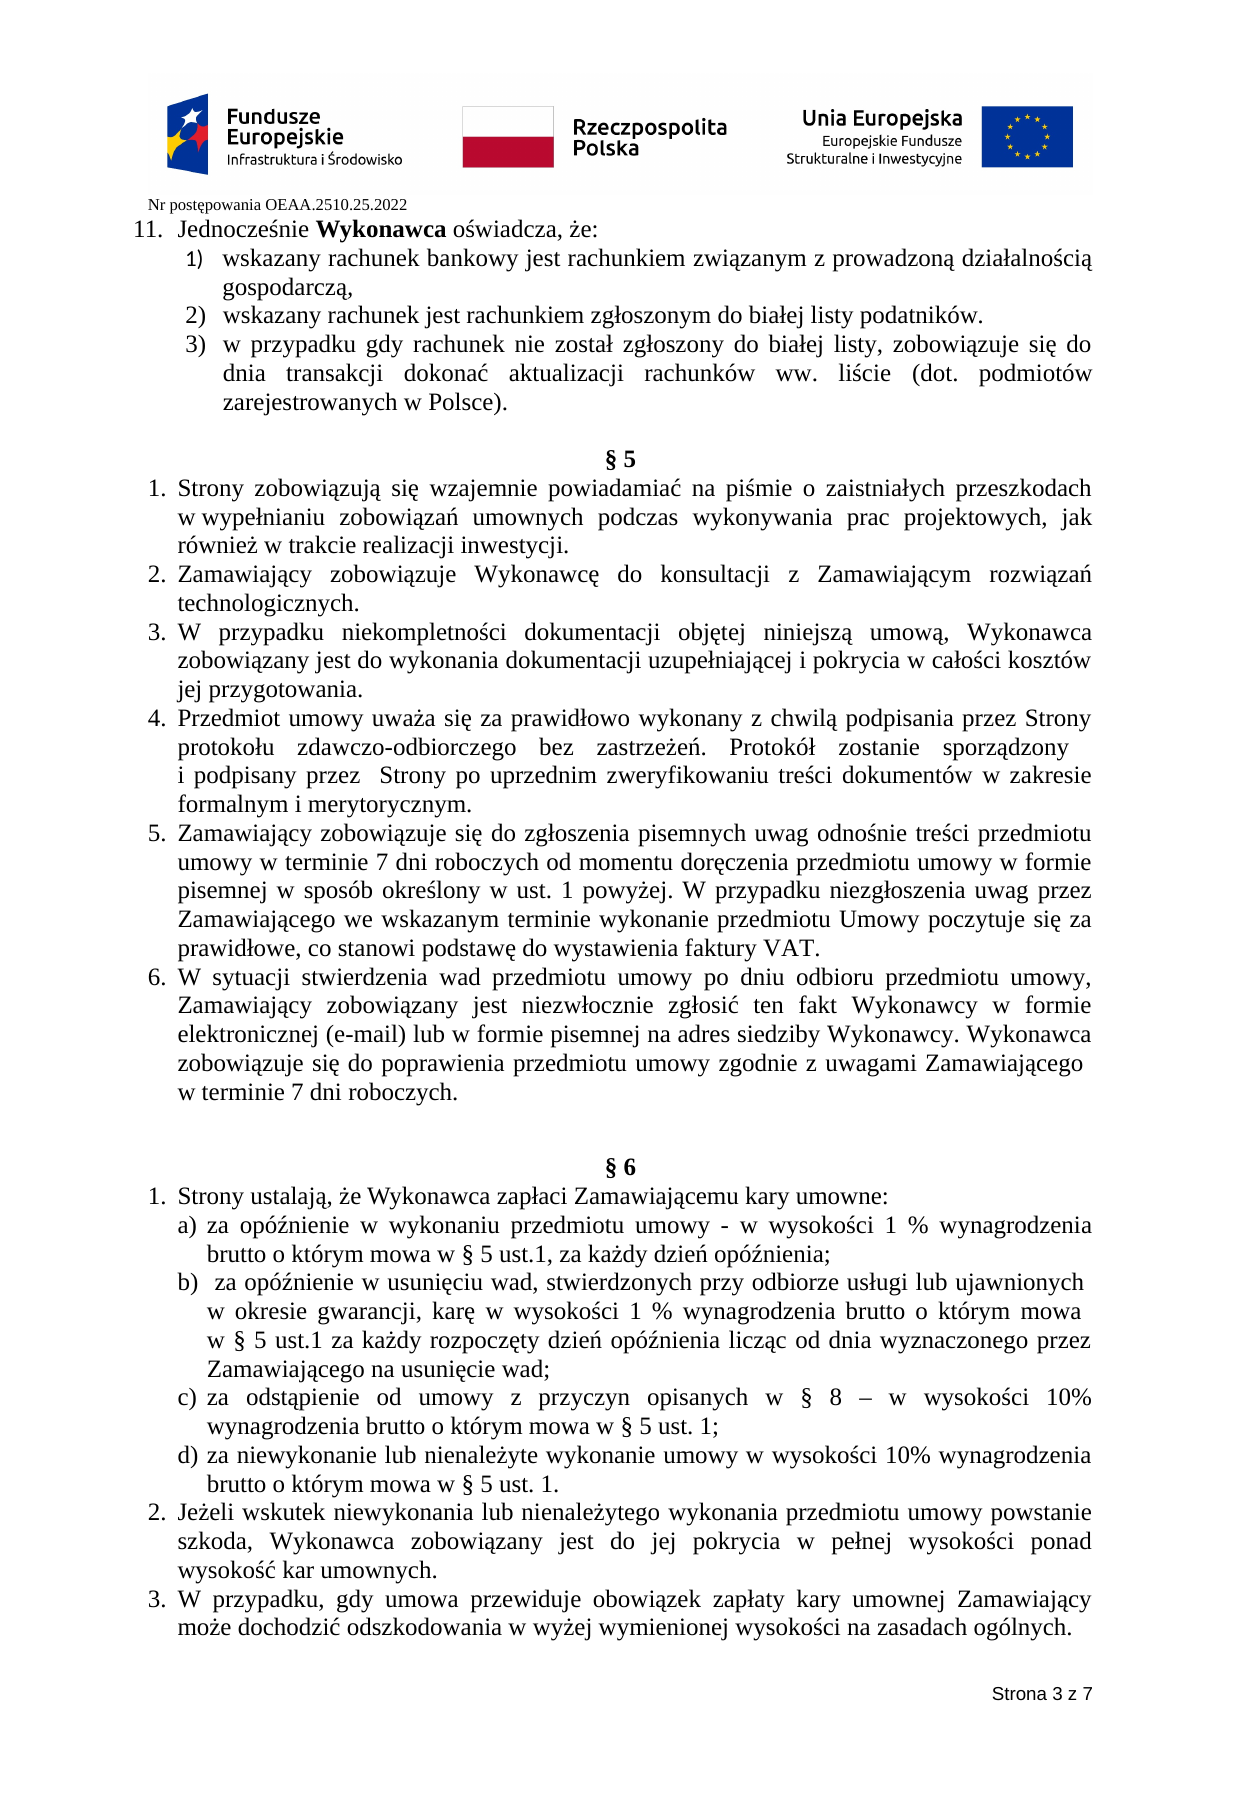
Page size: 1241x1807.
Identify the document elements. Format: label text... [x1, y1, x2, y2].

list Jednocześnie Wykonawca oświadcza, że: [133, 214, 1093, 243]
list Strony zobowiązują się wzajemnie powiadamiać na piśmie o zaistniałych przeszkodach w wypełnianiu zobowiązań umownych podczas wykonywania prac projektowych, jak również w trakcie realizacji inwestycji. [148, 473, 1093, 559]
list wskazany rachunek bankowy jest rachunkiem związanym z prowadzoną działalnością gospodarczą, [185, 243, 1093, 301]
list za odstąpienie od umowy z przyczyn opisanych w § 8 – w wysokości 10% wynagrodzenia brutto o którym mowa w § 5 ust. 1; [177, 1382, 1093, 1440]
list W przypadku, gdy umowa przewiduje obowiązek zapłaty kary umownej Zamawiający może dochodzić odszkodowania w wyżej wymienionej wysokości na zasadach ogólnych. [148, 1584, 1093, 1641]
list Zamawiający zobowiązuje Wykonawcę do konsultacji z Zamawiającym rozwiązań technologicznych. [148, 559, 1093, 617]
list za opóźnienie w wykonaniu przedmiotu umowy - w wysokości 1 % wynagrodzenia brutto o którym mowa w § 5 ust.1, za każdy dzień opóźnienia; [177, 1210, 1093, 1267]
list za niewykonanie lub nienależyte wykonanie umowy w wysokości 10% wynagrodzenia brutto o którym mowa w § 5 ust. 1. [177, 1440, 1093, 1497]
text § 5 [148, 444, 1093, 473]
list wskazany rachunek jest rachunkiem zgłoszonym do białej listy podatników. [185, 301, 1093, 329]
list w przypadku gdy rachunek nie został zgłoszony do białej listy, zobowiązuje się do dnia transakcji dokonać aktualizacji rachunków ww. liście (dot. podmiotów zarejestrowanych w Polsce). [185, 329, 1093, 416]
list Zamawiający zobowiązuje się do zgłoszenia pisemnych uwag odnośnie treści przedmiotu umowy w terminie 7 dni roboczych od momentu doręczenia przedmiotu umowy w formie pisemnej w sposób określony w ust. 1 powyżej. W przypadku niezgłoszenia uwag przez Zamawiającego we wskazanym terminie wykonanie przedmiotu Umowy poczytuje się za prawidłowe, co stanowi podstawę do wystawienia faktury VAT. [148, 818, 1093, 962]
list Jeżeli wskutek niewykonania lub nienależytego wykonania przedmiotu umowy powstanie szkoda, Wykonawca zobowiązany jest do jej pokrycia w pełnej wysokości ponad wysokość kar umownych. [148, 1497, 1093, 1584]
text § 6 [148, 1152, 1093, 1181]
list Przedmiot umowy uważa się za prawidłowo wykonany z chwilą podpisania przez Strony protokołu zdawczo-odbiorczego bez zastrzeżeń. Protokół zostanie sporządzony i podpisany przez Strony po uprzednim zweryfikowaniu treści dokumentów w zakresie formalnym i merytorycznym. [148, 703, 1093, 818]
list W przypadku niekompletności dokumentacji objętej niniejszą umową, Wykonawca zobowiązany jest do wykonania dokumentacji uzupełniającej i pokrycia w całości kosztów jej przygotowania. [148, 617, 1093, 703]
picture [147, 73, 1093, 195]
list Strony ustalają, że Wykonawca zapłaci Zamawiającemu kary umowne: [148, 1181, 1093, 1210]
list W sytuacji stwierdzenia wad przedmiotu umowy po dniu odbioru przedmiotu umowy, Zamawiający zobowiązany jest niezwłocznie zgłosić ten fakt Wykonawcy w formie elektronicznej (e-mail) lub w formie pisemnej na adres siedziby Wykonawcy. Wykonawca zobowiązuje się do poprawienia przedmiotu umowy zgodnie z uwagami Zamawiającego w terminie 7 dni roboczych. [148, 962, 1093, 1106]
list za opóźnienie w usunięciu wad, stwierdzonych przy odbiorze usługi lub ujawnionych w okresie gwarancji, karę w wysokości 1 % wynagrodzenia brutto o którym mowa w § 5 ust.1 za każdy rozpoczęty dzień opóźnienia licząc od dnia wyznaczonego przez Zamawiającego na usunięcie wad; [177, 1267, 1093, 1382]
